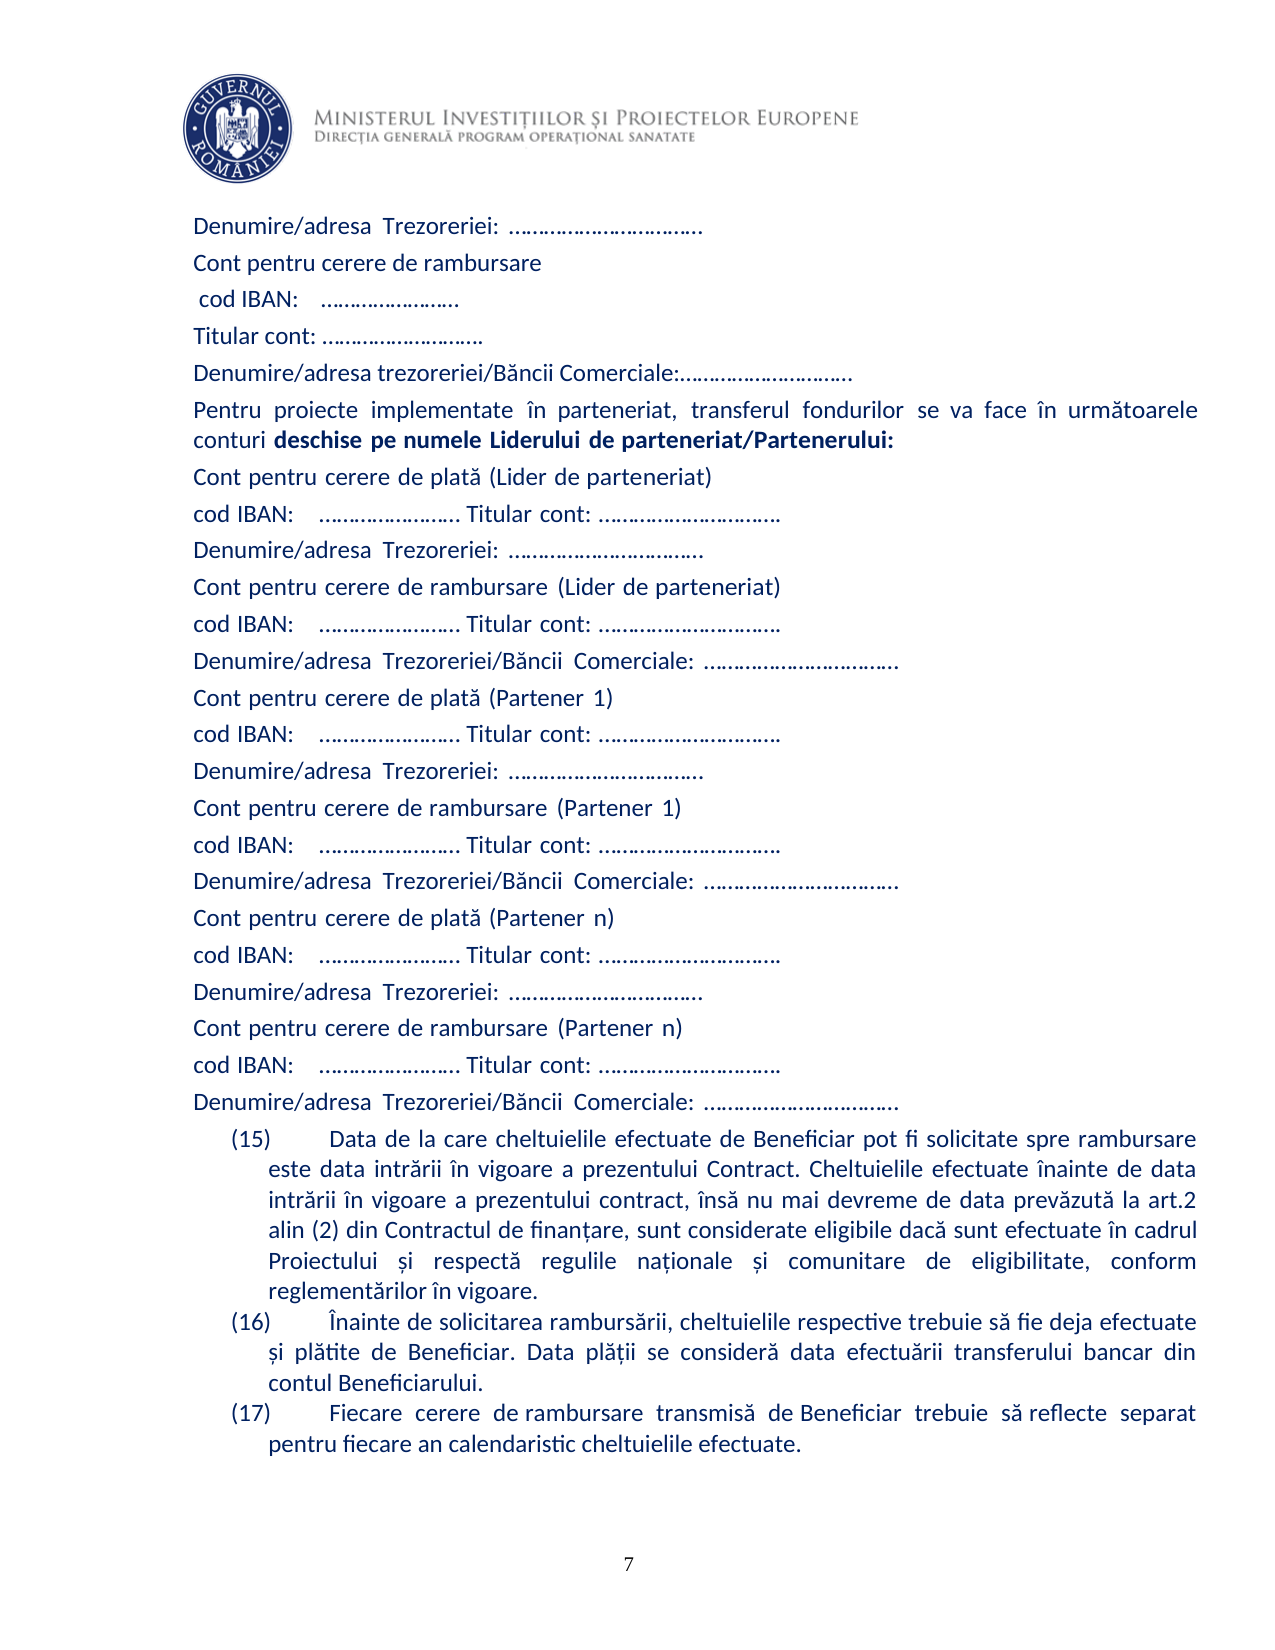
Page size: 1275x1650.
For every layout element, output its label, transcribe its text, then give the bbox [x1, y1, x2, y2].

text cod IBAN: …………………… Titular cont: …………………………. [193, 718, 1198, 749]
text cod IBAN: …………………… Titular cont: …………………………. [193, 608, 1198, 639]
text Pentru proiecte implementate în parteneriat, transferul fondurilor se va face în următoarele conturi deschise pe numele Liderului de parteneriat/Partenerului: [193, 394, 1198, 455]
picture [179, 70, 883, 186]
text Denumire/adresa Trezoreriei/Băncii Comerciale: …………………………… [193, 1086, 1198, 1117]
text cod IBAN: …………………… Titular cont: …………………………. [193, 939, 1198, 969]
text Denumire/adresa Trezoreriei/Băncii Comerciale: …………………………… [193, 645, 1198, 675]
text Denumire/adresa Trezoreriei/Băncii Comerciale: …………………………… [193, 866, 1198, 896]
list Data de la care cheltuielile efectuate de Beneficiar pot fi solicitate spre rambursare este data intrării în vigoare a prezentului Contract. Cheltuielile efectuate înainte de data intrării în vigoare a prezentului contract, însă nu mai devreme de data prevăzută la art.2 alin (2) din Contractul de finanțare, sunt considerate eligibile dacă sunt efectuate în cadrul Proiectului şi respectă regulile naţionale şi comunitare de eligibilitate, conform reglementărilor în vigoare. [231, 1123, 1198, 1306]
text Denumire/adresa Trezoreriei: …………………………… [193, 534, 1198, 565]
list Înainte de solicitarea rambursării, cheltuielile respective trebuie să fie deja efectuate şi plătite de Beneficiar. Data plăţii se consideră data efectuării transferului bancar din contul Beneficiarului. [231, 1306, 1198, 1398]
text Cont pentru cerere de plată (Partener 1) [193, 682, 1198, 712]
text Titular cont: ………………………. [193, 320, 1198, 351]
text cod IBAN: …………………… Titular cont: …………………………. [193, 498, 1198, 528]
text cod IBAN: …………………… Titular cont: …………………………. [193, 829, 1198, 859]
text Cont pentru cerere de rambursare (Partener 1) [193, 792, 1198, 822]
text Denumire/adresa Trezoreriei: …………………………… [193, 210, 1198, 240]
text Cont pentru cerere de rambursare [193, 247, 1198, 277]
text cod IBAN: …………………… Titular cont: …………………………. [193, 1049, 1198, 1080]
text Denumire/adresa Trezoreriei: …………………………… [193, 755, 1198, 786]
text cod IBAN: …………………… [193, 283, 1198, 314]
text Cont pentru cerere de plată (Partener n) [193, 902, 1198, 933]
text Cont pentru cerere de rambursare (Lider de parteneriat) [193, 571, 1198, 602]
text Cont pentru cerere de plată (Lider de parteneriat) [193, 461, 1198, 492]
text Denumire/adresa Trezoreriei: …………………………… [193, 976, 1198, 1006]
list Fiecare cerere de rambursare transmisă de Beneficiar trebuie să reflecte separat pentru fiecare an calendaristic cheltuielile efectuate. [231, 1398, 1198, 1459]
text Cont pentru cerere de rambursare (Partener n) [193, 1013, 1198, 1043]
text Denumire/adresa trezoreriei/Băncii Comerciale:………………………… [193, 357, 1198, 387]
